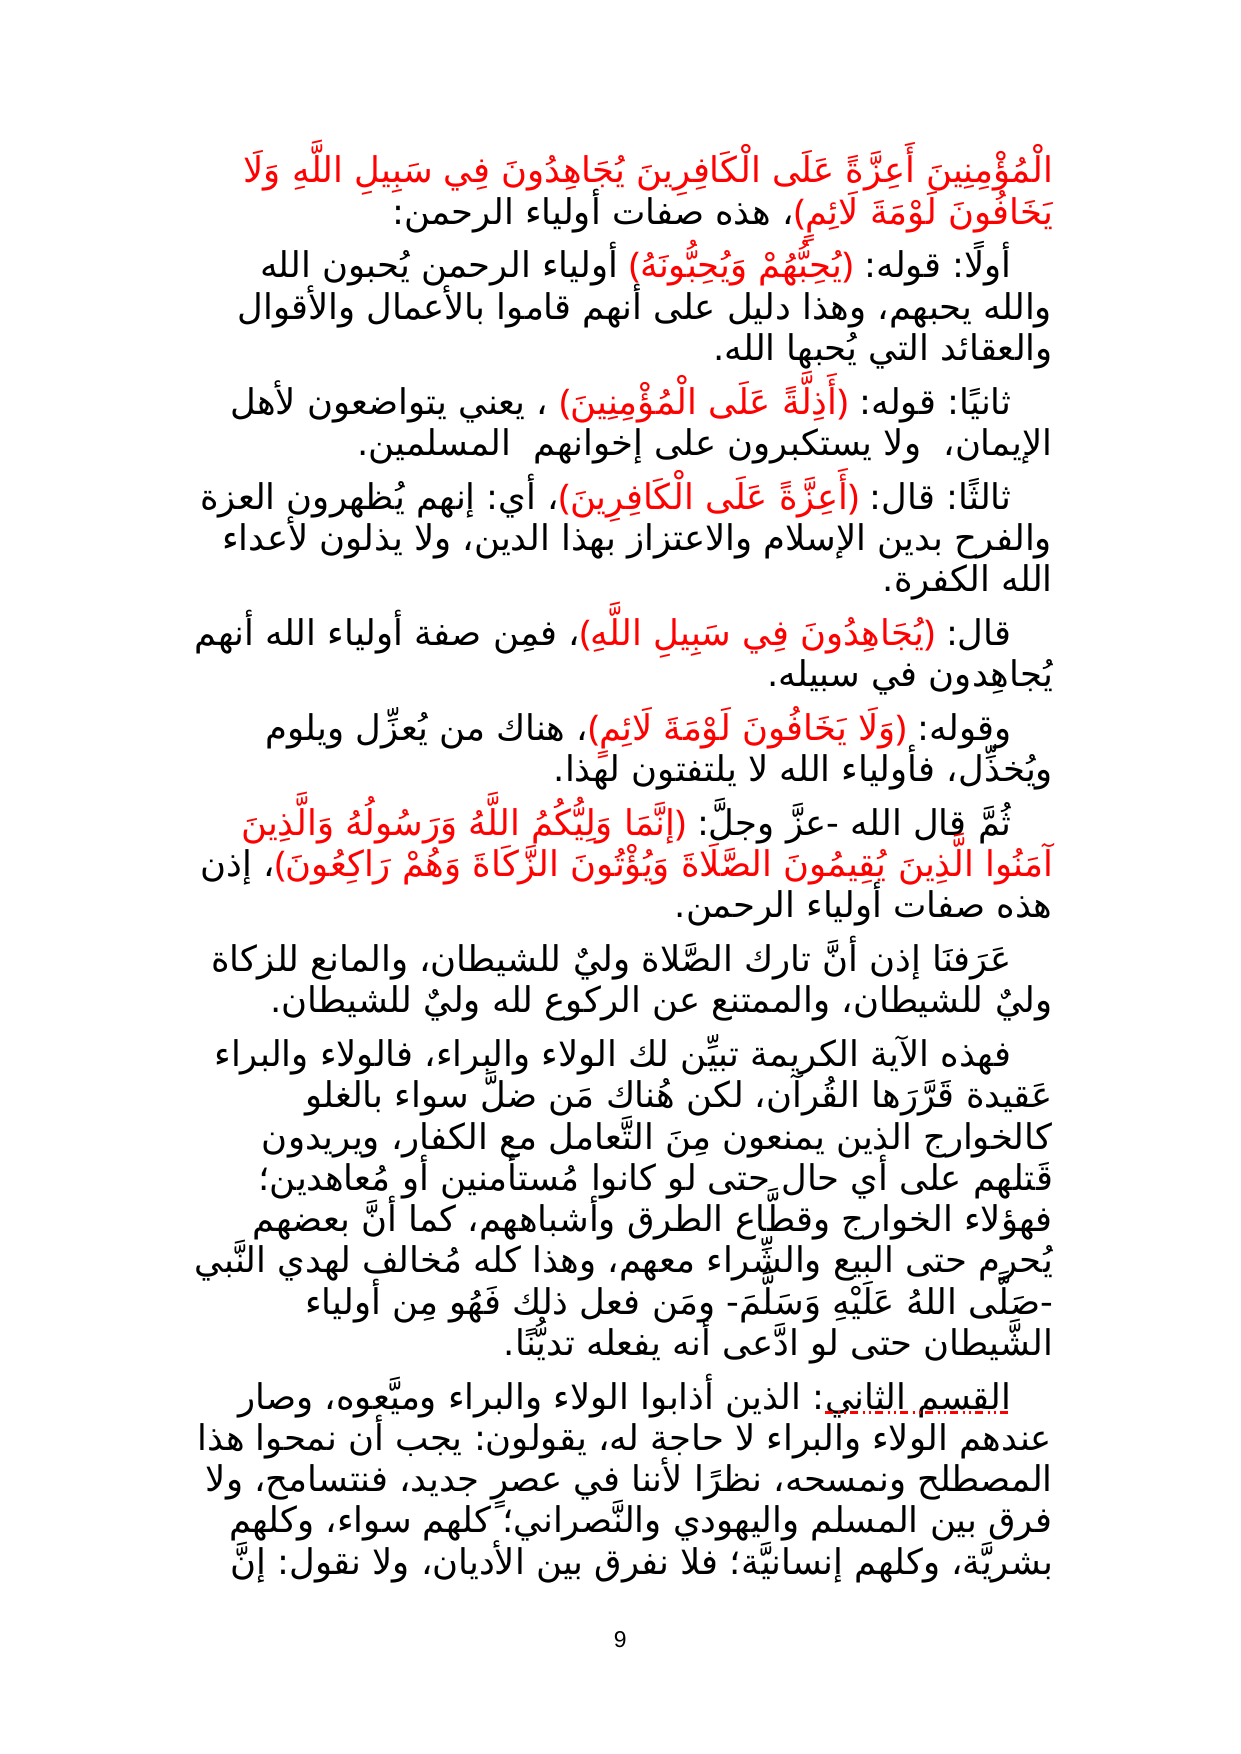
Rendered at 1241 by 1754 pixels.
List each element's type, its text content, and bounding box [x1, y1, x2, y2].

text أولًا: قوله: ﴿يُحِبُّهُمْ وَيُحِبُّونَهُ﴾ أولياء الرحمن يُحبون الله والله يحبهم، وهذا دليل على أنهم قاموا بالأعمال والأقوال والعقائد التي يُحبها الله. [187, 245, 1053, 369]
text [187, 1376, 1053, 1582]
text ثالثًا: قال: ﴿أَعِزَّةً عَلَى الْكَافِرِينَ﴾، أي: إنهم يُظهرون العزة والفرح بدين الإسلام والاعتزاز بهذا الدين، ولا يذلون لأعداء الله الكفرة. [187, 476, 1053, 600]
text ثُمَّ قال الله -عزَّ وجلَّ: ﴿إنَّمَا وَلِيُّكُمُ اللَّهُ وَرَسُولُهُ وَالَّذِينَ آمَنُوا الَّذِينَ يُقِيمُونَ الصَّلَاةَ وَيُؤْتُونَ الزَّكَاةَ وَهُمْ رَاكِعُونَ﴾، إذن هذه صفات أولياء الرحمن. [187, 802, 1053, 926]
text عَرَفنَا إذن أنَّ تارك الصَّلاة وليٌ للشيطان، والمانع للزكاة وليٌ للشيطان، والممتنع عن الركوع لله وليٌ للشيطان. [187, 939, 1053, 1021]
text قال: ﴿يُجَاهِدُونَ فِي سَبِيلِ اللَّهِ﴾، فمِن صفة أولياء الله أنهم يُجاهِدون في سبيله. [187, 612, 1053, 695]
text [187, 150, 1053, 232]
text وقوله: ﴿وَلَا يَخَافُونَ لَوْمَةَ لَائِمٍ﴾، هناك من يُعزِّل ويلوم ويُخذِّل، فأولياء الله لا يلتفتون لهذا. [187, 707, 1053, 790]
text ثانيًا: قوله: ﴿أَذِلَّةً عَلَى الْمُؤْمِنِينَ﴾ ، يعني يتواضعون لأهل الإيمان، ولا يستكبرون على إخوانهم المسلمين. [187, 381, 1053, 464]
text فهذه الآية الكريمة تبيِّن لك الولاء والبراء، فالولاء والبراء عَقيدة قَرَّرَها القُرآن، لكن هُناك مَن ضلَّ سواء بالغلو كالخوارج الذين يمنعون مِنَ التَّعامل مع الكفار، ويريدون قَتلهم على أي حال حتى لو كانوا مُستأمنين أو مُعاهدين؛ فهؤلاء الخوارج وقطَّاع الطرق وأشباههم، كما أنَّ بعضهم يُحرم حتى البيع والشِّراء معهم، وهذا كله مُخالف لهدي النَّبي -صَلَّى اللهُ عَلَيْهِ وَسَلَّمَ- ومَن فعل ذلك فَهُو مِن أولياء الشَّيطان حتى لو ادَّعى أنه يفعله تديُّنًا. [187, 1034, 1053, 1364]
